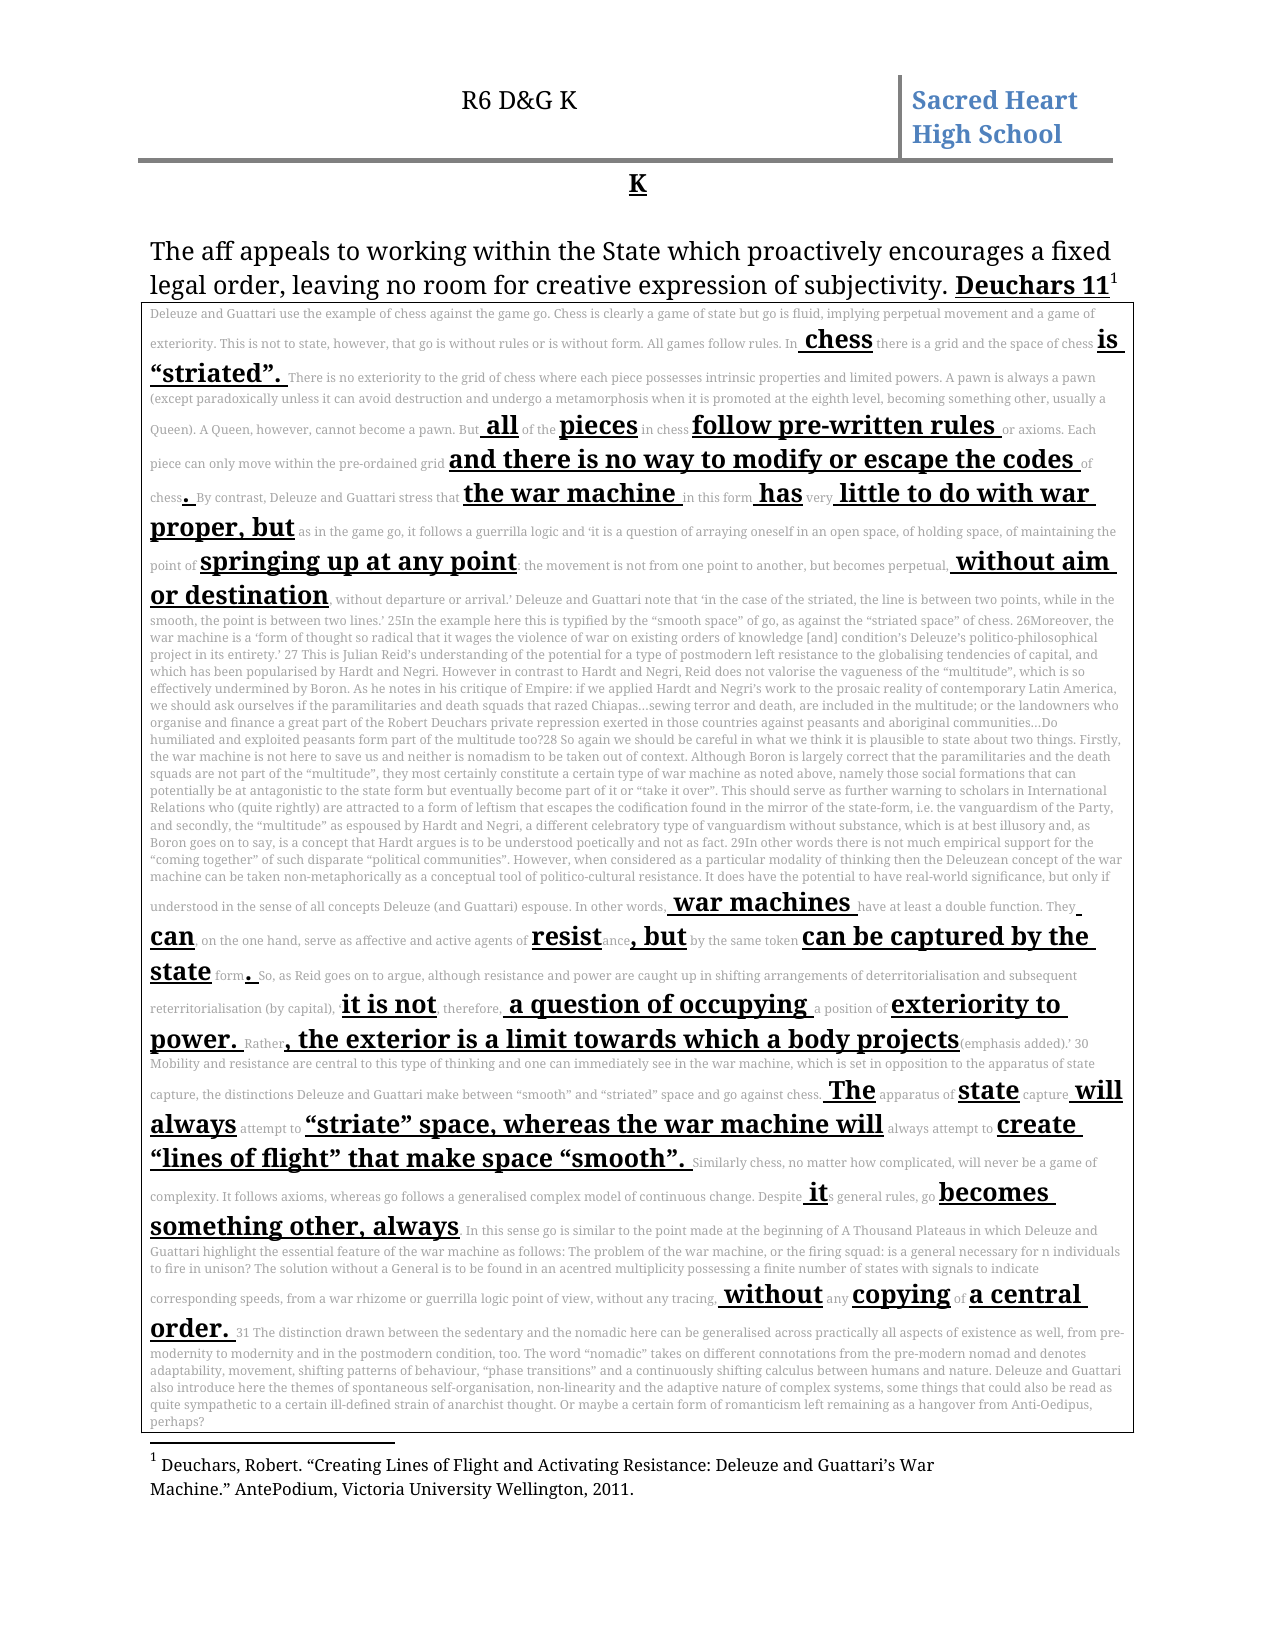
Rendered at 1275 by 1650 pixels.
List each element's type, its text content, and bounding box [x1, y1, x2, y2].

text Deleuze and Guattari use the example of chess against the game go. Chess is clearly a game of state but go is fluid, implying perpetual movement and a game of exteriority. This is not to state, however, that go is without rules or is without form. All games follow rules. In chess there is a grid and the space of chess is “striated”. There is no exteriority to the grid of chess where each piece possesses intrinsic properties and limited powers. A pawn is always a pawn (except paradoxically unless it can avoid destruction and undergo a metamorphosis when it is promoted at the eighth level, becoming something other, usually a Queen). A Queen, however, cannot become a pawn. But all of the pieces in chess follow pre-written rules or axioms. Each piece can only move within the pre-ordained grid and there is no way to modify or escape the codes of chess. By contrast, Deleuze and Guattari stress that the war machine in this form has very little to do with war proper, but as in the game go, it follows a guerrilla logic and ‘it is a question of arraying oneself in an open space, of holding space, of maintaining the point of springing up at any point: the movement is not from one point to another, but becomes perpetual, without aim or destination, without departure or arrival.’ Deleuze and Guattari note that ‘in the case of the striated, the line is between two points, while in the smooth, the point is between two lines.’ 25In the example here this is typified by the “smooth space” of go, as against the “striated space” of chess. 26Moreover, the war machine is a ‘form of thought so radical that it wages the violence of war on existing orders of knowledge [and] condition’s Deleuze’s politico-philosophical project in its entirety.’ 27 This is Julian Reid’s understanding of the potential for a type of postmodern left resistance to the globalising tendencies of capital, and which has been popularised by Hardt and Negri. However in contrast to Hardt and Negri, Reid does not valorise the vagueness of the “multitude”, which is so effectively undermined by Boron. As he notes in his critique of Empire: if we applied Hardt and Negri’s work to the prosaic reality of contemporary Latin America, we should ask ourselves if the paramilitaries and death squads that razed Chiapas…sewing terror and death, are included in the multitude; or the landowners who organise and finance a great part of the Robert Deuchars private repression exerted in those countries against peasants and aboriginal communities…Do humiliated and exploited peasants form part of the multitude too?28 So again we should be careful in what we think it is plausible to state about two things. Firstly, the war machine is not here to save us and neither is nomadism to be taken out of context. Although Boron is largely correct that the paramilitaries and the death squads are not part of the “multitude”, they most certainly constitute a certain type of war machine as noted above, namely those social formations that can potentially be at antagonistic to the state form but eventually become part of it or “take it over”. This should serve as further warning to scholars in International Relations who (quite rightly) are attracted to a form of leftism that escapes the codification found in the mirror of the state-form, i.e. the vanguardism of the Party, and secondly, the “multitude” as espoused by Hardt and Negri, a different celebratory type of vanguardism without substance, which is at best illusory and, as Boron goes on to say, is a concept that Hardt argues is to be understood poetically and not as fact. 29In other words there is not much empirical support for the “coming together” of such disparate “political communities”. However, when considered as a particular modality of thinking then the Deleuzean concept of the war machine can be taken non-metaphorically as a conceptual tool of politico-cultural resistance. It does have the potential to have real-world significance, but only if understood in the sense of all concepts Deleuze (and Guattari) espouse. In other words, war machines have at least a double function. They can, on the one hand, serve as affective and active agents of resistance, but by the same token can be captured by the state form. So, as Reid goes on to argue, although resistance and power are caught up in shifting arrangements of deterritorialisation and subsequent reterritorialisation (by capital), ‘it is not, therefore, a question of occupying a position of exteriority to power. Rather, the exterior is a limit towards which a body projects(emphasis added).’ 30 Mobility and resistance are central to this type of thinking and one can immediately see in the war machine, which is set in opposition to the apparatus of state capture, the distinctions Deleuze and Guattari make between “smooth” and “striated” space and go against chess. The apparatus of state capture will always attempt to “striate” space, whereas the war machine will always attempt to create “lines of flight” that make space “smooth”. Similarly chess, no matter how complicated, will never be a game of complexity. It follows axioms, whereas go follows a generalised complex model of continuous change. Despite its general rules, go becomes something other, always. In this sense go is similar to the point made at the beginning of A Thousand Plateaus in which Deleuze and Guattari highlight the essential feature of the war machine as follows: The problem of the war machine, or the firing squad: is a general necessary for n individuals to fire in unison? The solution without a General is to be found in an acentred multiplicity possessing a finite number of states with signals to indicate corresponding speeds, from a war rhizome or guerrilla logic point of view, without any tracing, without any copying of a central order. 31 The distinction drawn between the sedentary and the nomadic here can be generalised across practically all aspects of existence as well, from pre-modernity to modernity and in the postmodern condition, too. The word “nomadic” takes on different connotations from the pre-modern nomad and denotes adaptability, movement, shifting patterns of behaviour, “phase transitions” and a continuously shifting calculus between humans and nature. Deleuze and Guattari also introduce here the themes of spontaneous self-organisation, non-linearity and the adaptive nature of complex systems, some things that could also be read as quite sympathetic to a certain ill-defined strain of anarchist thought. Or maybe a certain form of romanticism left remaining as a hangover from Anti-Oedipus, perhaps? [142, 303, 1133, 1432]
subtitle K [150, 166, 1125, 200]
text The aff appeals to working within the State which proactively encourages a fixed legal order, leaving no room for creative expression of subjectivity. Deuchars 11 [150, 234, 1125, 302]
